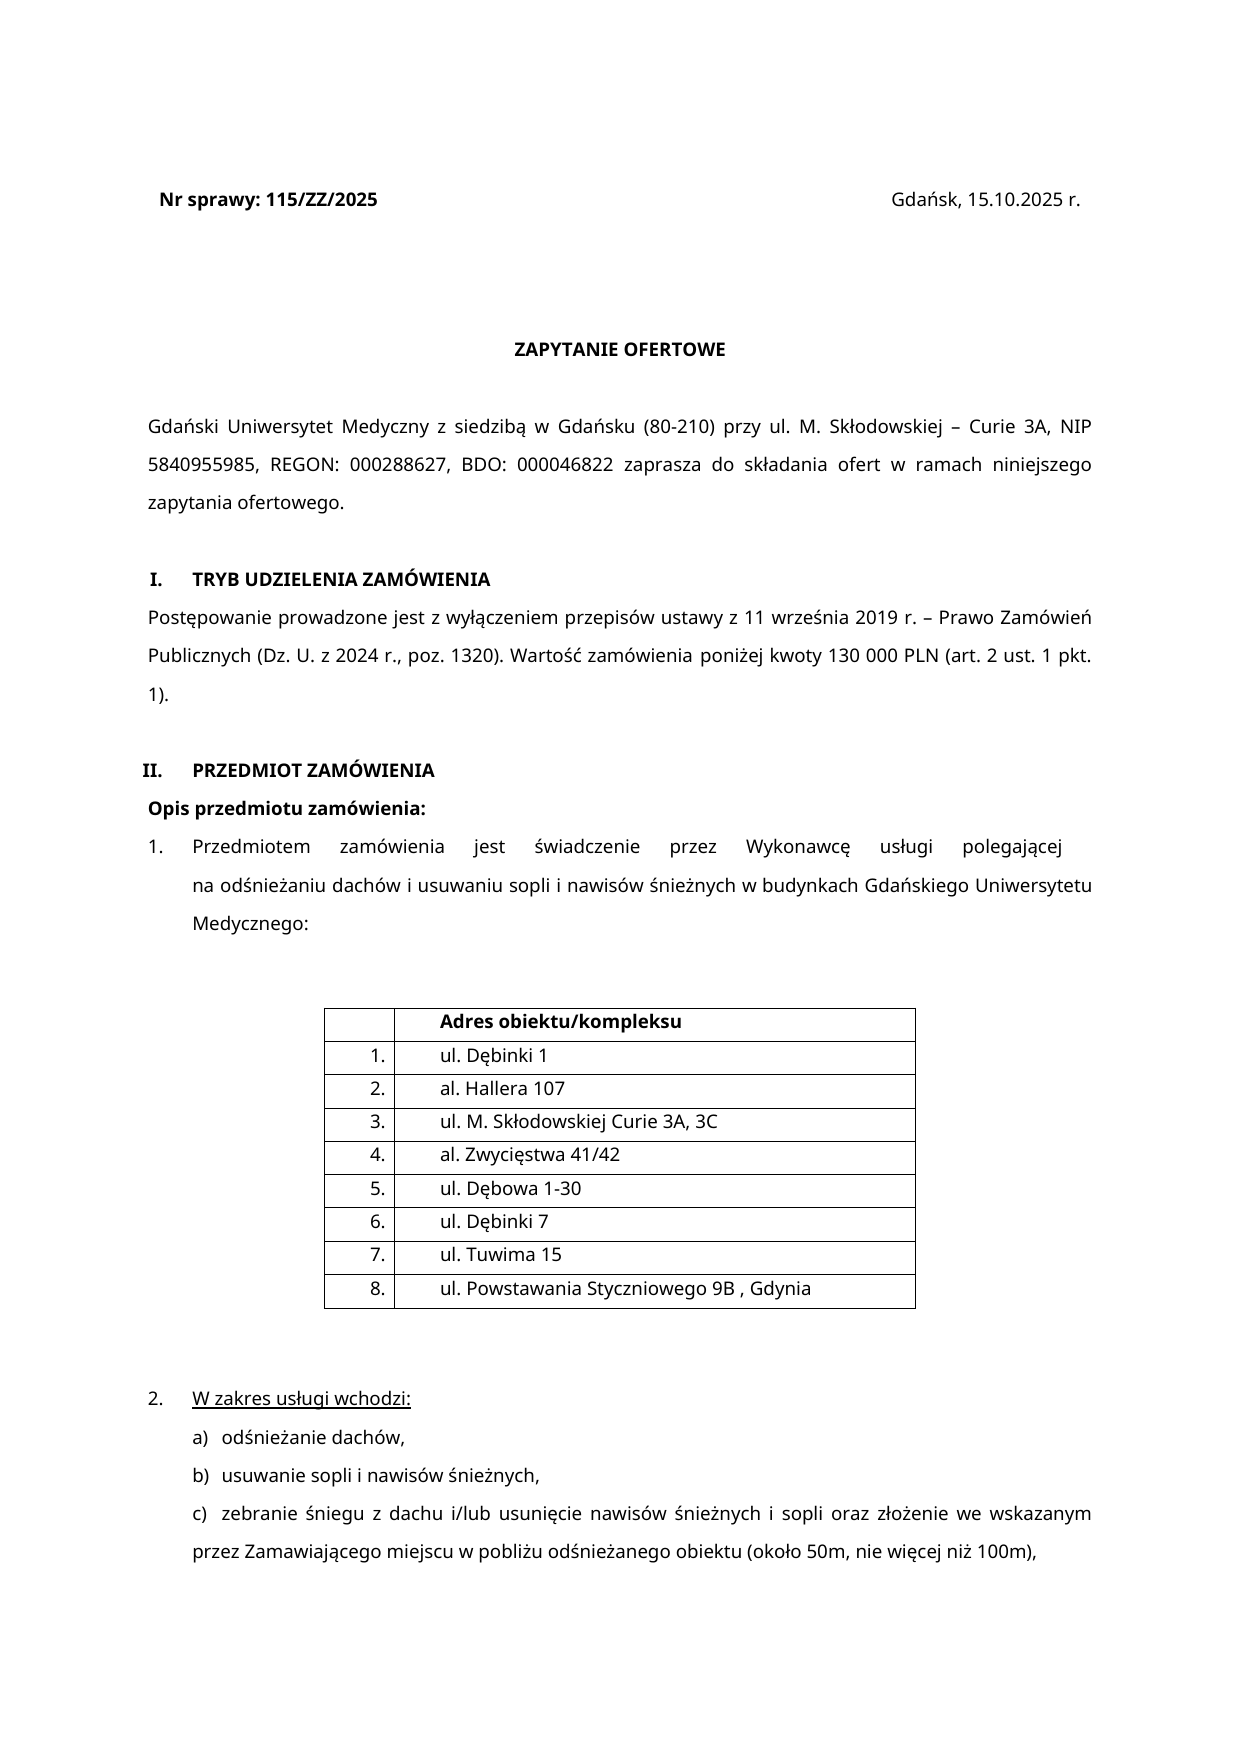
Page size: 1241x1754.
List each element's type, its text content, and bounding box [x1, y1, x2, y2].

table_header Adres obiektu/kompleksu [395, 1009, 915, 1041]
table_header Nr sprawy: 115/ZZ/2025 [148, 186, 600, 260]
table_cell 8. [325, 1275, 394, 1308]
table_cell ul. Tuwima 15 [395, 1242, 915, 1274]
list c) zebranie śniegu z dachu i/lub usunięcie nawisów śnieżnych i sopli oraz złożenie we wskazanym przez Zamawiającego miejscu w pobliżu odśnieżanego obiektu (około 50m, nie więcej niż 100m), [192, 1500, 1093, 1564]
table_cell ul. Dębowa 1-30 [395, 1175, 915, 1207]
table_cell al. Zwycięstwa 41/42 [395, 1142, 915, 1174]
list W zakres usługi wchodzi: [148, 1386, 1093, 1411]
table_cell 4. [325, 1142, 394, 1174]
table_cell ul. Dębinki 1 [395, 1042, 915, 1074]
table_cell al. Hallera 107 [395, 1075, 915, 1108]
table_cell ul. Dębinki 7 [395, 1208, 915, 1241]
table_cell 2. [325, 1075, 394, 1108]
list Postępowanie prowadzone jest z wyłączeniem przepisów ustawy z 11 września 2019 r. – Prawo Zamówień Publicznych (Dz. U. z 2024 r., poz. 1320). Wartość zamówienia poniżej kwoty 130 000 PLN (art. 2 ust. 1 pkt. 1). [148, 604, 1093, 706]
table_cell 6. [325, 1208, 394, 1241]
list TRYB UDZIELENIA ZAMÓWIENIA [162, 566, 1093, 592]
text Opis przedmiotu zamówienia: [148, 796, 1093, 821]
list Przedmiotem zamówienia jest świadczenie przez Wykonawcę usługi polegającej na odśnieżaniu dachów i usuwaniu sopli i nawisów śnieżnych w budynkach Gdańskiego Uniwersytetu Medycznego: [148, 834, 1093, 936]
table_cell 5. [325, 1175, 394, 1207]
table_header Gdańsk, 15.10.2025 r. [600, 186, 1092, 260]
table_cell ul. M. Skłodowskiej Curie 3A, 3C [395, 1109, 915, 1141]
text ZAPYTANIE OFERTOWE [148, 337, 1093, 362]
table_header [325, 1009, 394, 1041]
table_cell 1. [325, 1042, 394, 1074]
list PRZEDMIOT ZAMÓWIENIA [162, 757, 1093, 783]
table_cell 7. [325, 1242, 394, 1274]
table_cell 3. [325, 1109, 394, 1141]
list b) usuwanie sopli i nawisów śnieżnych, [192, 1462, 1093, 1488]
list a) odśnieżanie dachów, [192, 1424, 1093, 1449]
table_cell ul. Powstawania Styczniowego 9B , Gdynia [395, 1275, 915, 1308]
text Gdański Uniwersytet Medyczny z siedzibą w Gdańsku (80-210) przy ul. M. Skłodowskiej – Curie 3A, NIP 5840955985, REGON: 000288627, BDO: 000046822 zaprasza do składania ofert w ramach niniejszego zapytania ofertowego. [148, 413, 1093, 515]
